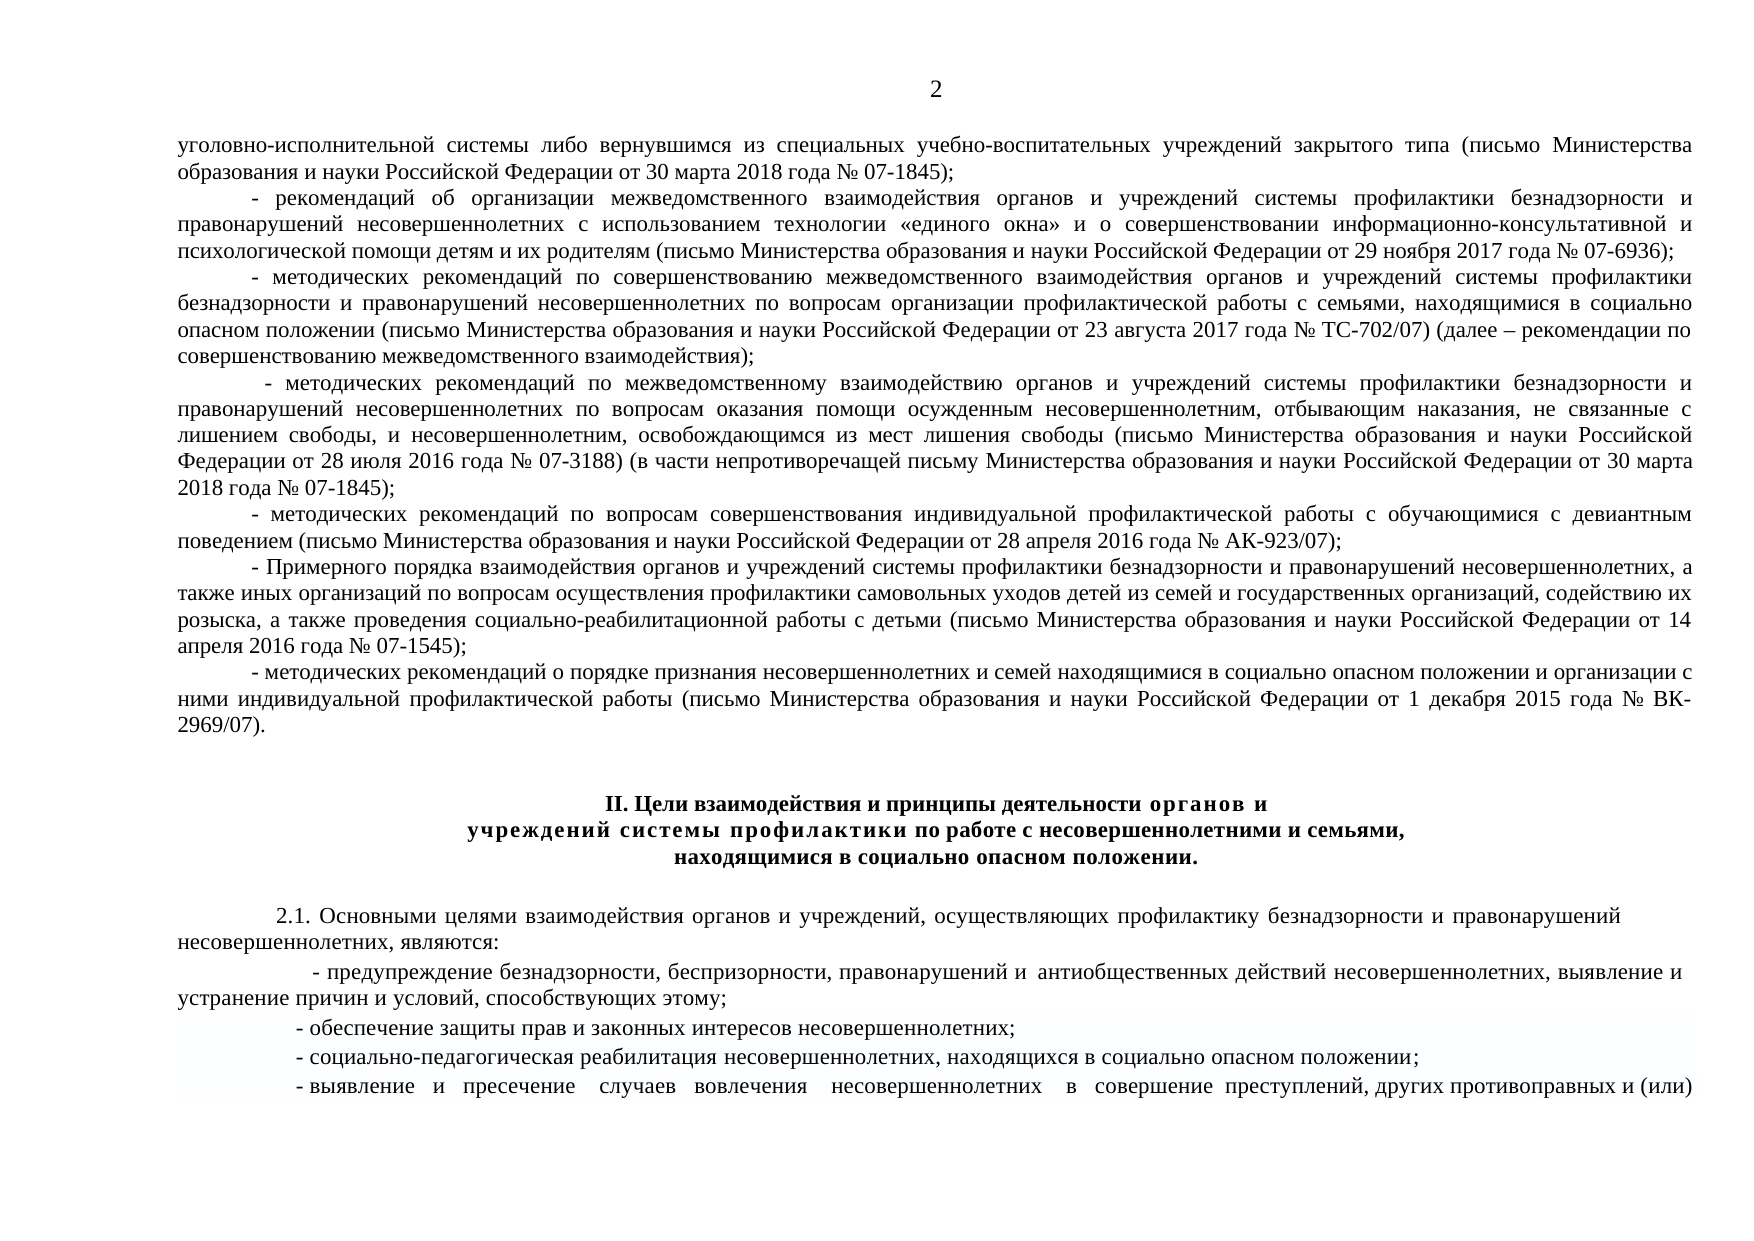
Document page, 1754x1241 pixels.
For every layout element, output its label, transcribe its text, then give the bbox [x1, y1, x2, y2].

text - выявление и пресечение случаев вовлечения несовершеннолетних в совершение преступлений, других противоправных и (или) [177, 1072, 1698, 1099]
text - методических рекомендаций о порядке признания несовершеннолетних и семей находящимися в социально опасном положении и организации с ними индивидуальной профилактической работы (письмо Министерства образования и науки Российской Федерации от 1 декабря 2015 года № ВК-2969/07). [177, 658, 1695, 737]
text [177, 131, 1695, 184]
text II. Цели взаимодействия и принципы деятельности органов и [177, 790, 1695, 817]
text - социально-педагогическая реабилитация несовершеннолетних, находящихся в социально опасном положении; [177, 1043, 1695, 1069]
text - обеспечение защиты прав и законных интересов несовершеннолетних; [177, 1013, 1695, 1040]
text - рекомендаций об организации межведомственного взаимодействия органов и учреждений системы профилактики безнадзорности и правонарушений несовершеннолетних с использованием технологии «единого окна» и о совершенствовании информационно-консультативной и психологической помощи детям и их родителям (письмо Министерства образования и науки Российской Федерации от 29 ноября 2017 года № 07-6936); [177, 184, 1695, 263]
text - предупреждение безнадзорности, беспризорности, правонарушений и антиобщественных действий несовершеннолетних, выявление и устранение причин и условий, способствующих этому; [177, 958, 1683, 1010]
text 2.1. Основными целями взаимодействия органов и учреждений, осуществляющих профилактику безнадзорности и правонарушений несовершеннолетних, являются: [177, 902, 1624, 954]
text учреждений системы профилактики по работе с несовершеннолетними и семьями, [177, 817, 1695, 843]
text - методических рекомендаций по вопросам совершенствования индивидуальной профилактической работы с обучающимися с девиантным поведением (письмо Министерства образования и науки Российской Федерации от 28 апреля 2016 года № АК-923/07); [177, 500, 1695, 553]
text находящимися в социально опасном положении. [177, 843, 1695, 869]
text - методических рекомендаций по межведомственному взаимодействию органов и учреждений системы профилактики безнадзорности и правонарушений несовершеннолетних по вопросам оказания помощи осужденным несовершеннолетним, отбывающим наказания, не связанные с лишением свободы, и несовершеннолетним, освобождающимся из мест лишения свободы (письмо Министерства образования и науки Российской Федерации от 28 июля 2016 года № 07-3188) (в части непротиворечащей письму Министерства образования и науки Российской Федерации от 30 марта 2018 года № 07-1845); [177, 368, 1695, 500]
text - методических рекомендаций по совершенствованию межведомственного взаимодействия органов и учреждений системы профилактики безнадзорности и правонарушений несовершеннолетних по вопросам организации профилактической работы с семьями, находящимися в социально опасном положении (письмо Министерства образования и науки Российской Федерации от 23 августа 2017 года № ТС-702/07) (далее – рекомендации по совершенствованию межведомственного взаимодействия); [177, 263, 1695, 368]
text - Примерного порядка взаимодействия органов и учреждений системы профилактики безнадзорности и правонарушений несовершеннолетних, а также иных организаций по вопросам осуществления профилактики самовольных уходов детей из семей и государственных организаций, содействию их розыска, а также проведения социально-реабилитационной работы с детьми (письмо Министерства образования и науки Российской Федерации от 14 апреля 2016 года № 07-1545); [177, 553, 1695, 658]
